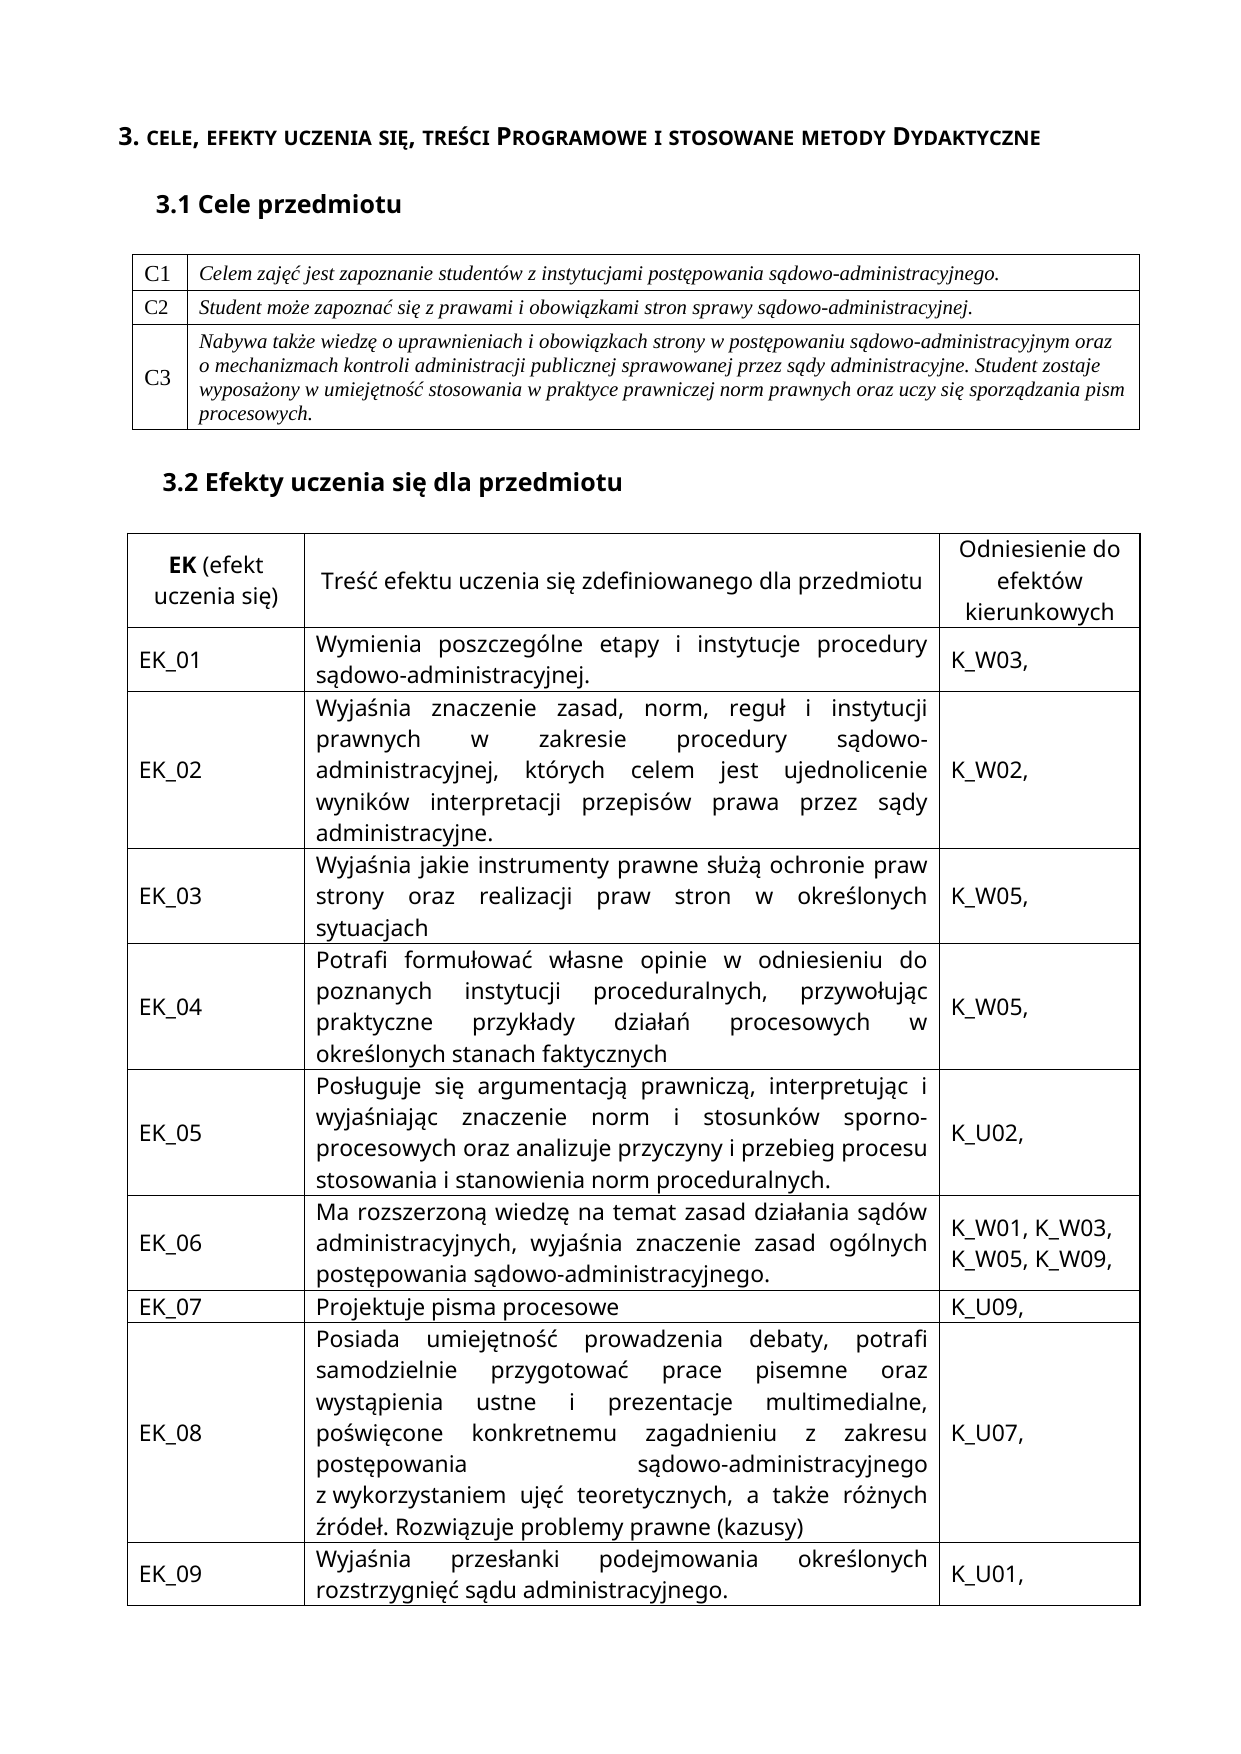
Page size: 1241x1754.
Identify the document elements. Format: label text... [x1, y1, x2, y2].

table_cell Posiada umiejętność prowadzenia debaty, potrafi samodzielnie przygotować prace pisemne oraz wystąpienia ustne i prezentacje multimedialne, poświęcone konkretnemu zagadnieniu z zakresu postępowania sądowo-administracyjnego z wykorzystaniem ujęć teoretycznych, a także różnych źródeł. Rozwiązuje problemy prawne (kazusy) [305, 1323, 939, 1542]
text 3. cele, efekty uczenia się, treści Programowe i stosowane metody Dydaktyczne [118, 118, 1122, 152]
table_cell EK_06 [128, 1196, 304, 1290]
table_cell K_U01, [940, 1543, 1139, 1605]
table_cell Potrafi formułować własne opinie w odniesieniu do poznanych instytucji proceduralnych, przywołując praktyczne przykłady działań procesowych w określonych stanach faktycznych [305, 944, 939, 1069]
table_cell C3 [133, 325, 187, 429]
table_cell Ma rozszerzoną wiedzę na temat zasad działania sądów administracyjnych, wyjaśnia znaczenie zasad ogólnych postępowania sądowo-administracyjnego. [305, 1196, 939, 1290]
table_cell K_U09, [940, 1291, 1139, 1322]
table_cell K_U07, [940, 1323, 1139, 1542]
table_cell K_W05, [940, 849, 1139, 943]
table_header Odniesienie do efektów kierunkowych [940, 534, 1139, 627]
table_cell EK_04 [128, 944, 304, 1069]
table_cell EK_02 [128, 692, 304, 848]
table_cell K_W03, [940, 628, 1139, 691]
table_cell Student może zapoznać się z prawami i obowiązkami stron sprawy sądowo-administracyjnej. [188, 291, 1139, 323]
table_cell Posługuje się argumentacją prawniczą, interpretując i wyjaśniając znaczenie norm i stosunków sporno-procesowych oraz analizuje przyczyny i przebieg procesu stosowania i stanowienia norm proceduralnych. [305, 1070, 939, 1195]
table_cell K_W02, [940, 692, 1139, 848]
table_cell EK_05 [128, 1070, 304, 1195]
table_cell Wyjaśnia znaczenie zasad, norm, reguł i instytucji prawnych w zakresie procedury sądowo-administracyjnej, których celem jest ujednolicenie wyników interpretacji przepisów prawa przez sądy administracyjne. [305, 692, 939, 848]
table_cell EK_07 [128, 1291, 304, 1322]
table_cell K_U02, [940, 1070, 1139, 1195]
table_cell K_W05, [940, 944, 1139, 1069]
table_cell Wyjaśnia jakie instrumenty prawne służą ochronie praw strony oraz realizacji praw stron w określonych sytuacjach [305, 849, 939, 943]
text 3.1 Cele przedmiotu [156, 186, 1122, 220]
table_header Celem zajęć jest zapoznanie studentów z instytucjami postępowania sądowo-administracyjnego. [188, 255, 1139, 290]
table_cell EK_08 [128, 1323, 304, 1542]
table_cell Wyjaśnia przesłanki podejmowania określonych rozstrzygnięć sądu administracyjnego. [305, 1543, 939, 1605]
table_cell K_W01, K_W03, K_W05, K_W09, [940, 1196, 1139, 1290]
table_cell Nabywa także wiedzę o uprawnieniach i obowiązkach strony w postępowaniu sądowo-administracyjnym oraz o mechanizmach kontroli administracji publicznej sprawowanej przez sądy administracyjne. Student zostaje wyposażony w umiejętność stosowania w praktyce prawniczej norm prawnych oraz uczy się sporządzania pism procesowych. [188, 325, 1139, 429]
table_cell C2 [133, 291, 187, 323]
table_cell Wymienia poszczególne etapy i instytucje procedury sądowo-administracyjnej. [305, 628, 939, 691]
table_cell EK_01 [128, 628, 304, 691]
table_cell EK_03 [128, 849, 304, 943]
table_cell EK_09 [128, 1543, 304, 1605]
table_cell Projektuje pisma procesowe [305, 1291, 939, 1322]
text 3.2 Efekty uczenia się dla przedmiotu [162, 464, 1122, 498]
table_header EK (efekt uczenia się) [128, 534, 304, 627]
table_header Treść efektu uczenia się zdefiniowanego dla przedmiotu [305, 534, 939, 627]
table_header C1 [133, 255, 187, 290]
